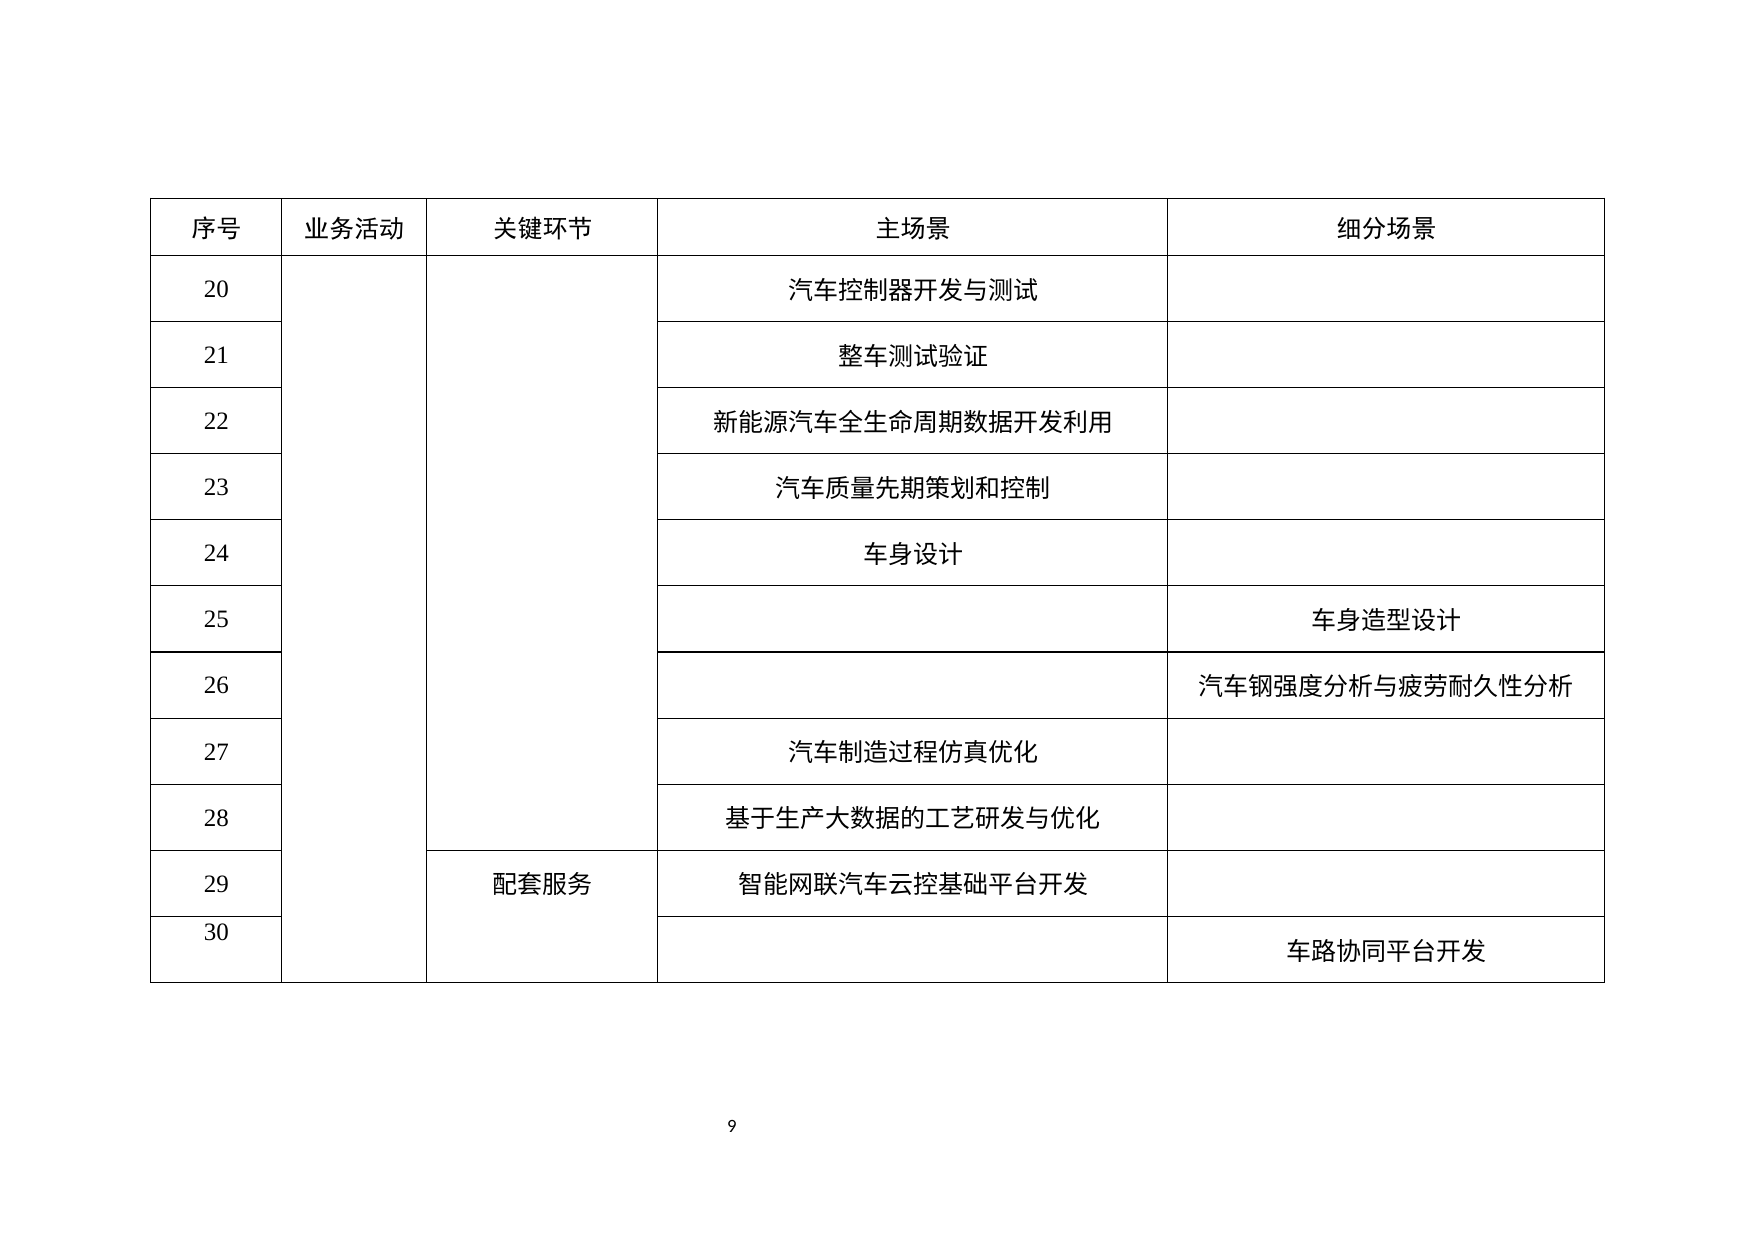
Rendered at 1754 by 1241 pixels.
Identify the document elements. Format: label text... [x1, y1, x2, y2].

table_cell 20 [151, 256, 281, 321]
table_header 关键环节 [427, 199, 657, 255]
table_cell 车路协同平台开发 [1168, 917, 1604, 982]
table_cell [658, 653, 1167, 717]
table_header 业务活动 [282, 199, 426, 255]
table_cell [1168, 851, 1604, 916]
table_cell 汽车质量先期策划和控制 [658, 454, 1167, 519]
table_cell [658, 586, 1167, 651]
table_cell 29 [151, 851, 281, 916]
table_cell 28 [151, 785, 281, 849]
table_cell 智能网联汽车云控基础平台开发 [658, 851, 1167, 916]
table_cell 26 [151, 653, 281, 717]
table_cell 汽车钢强度分析与疲劳耐久性分析 [1168, 653, 1604, 717]
table_cell 整车测试验证 [658, 322, 1167, 387]
table_cell 汽车制造过程仿真优化 [658, 719, 1167, 783]
table_cell [1168, 785, 1604, 849]
table_header 主场景 [658, 199, 1167, 255]
table_cell [1168, 520, 1604, 585]
table_cell 配套服务 [427, 851, 657, 982]
table_cell 新能源汽车全生命周期数据开发利用 [658, 388, 1167, 453]
table_cell 汽车控制器开发与测试 [658, 256, 1167, 321]
table_cell 22 [151, 388, 281, 453]
table_cell [1168, 322, 1604, 387]
table_cell 24 [151, 520, 281, 585]
table_cell 30 [151, 917, 281, 982]
table_cell [658, 917, 1167, 982]
table_cell 基于生产大数据的工艺研发与优化 [658, 785, 1167, 849]
table_cell 21 [151, 322, 281, 387]
table_cell [1168, 719, 1604, 783]
table_header 序号 [151, 199, 281, 255]
table_cell 23 [151, 454, 281, 519]
table_cell 车身造型设计 [1168, 586, 1604, 651]
table_cell 车身设计 [658, 520, 1167, 585]
table_cell 25 [151, 586, 281, 651]
table_cell 27 [151, 719, 281, 783]
table_header 细分场景 [1168, 199, 1604, 255]
table_cell [1168, 454, 1604, 519]
table_cell [1168, 256, 1604, 321]
table_cell [1168, 388, 1604, 453]
